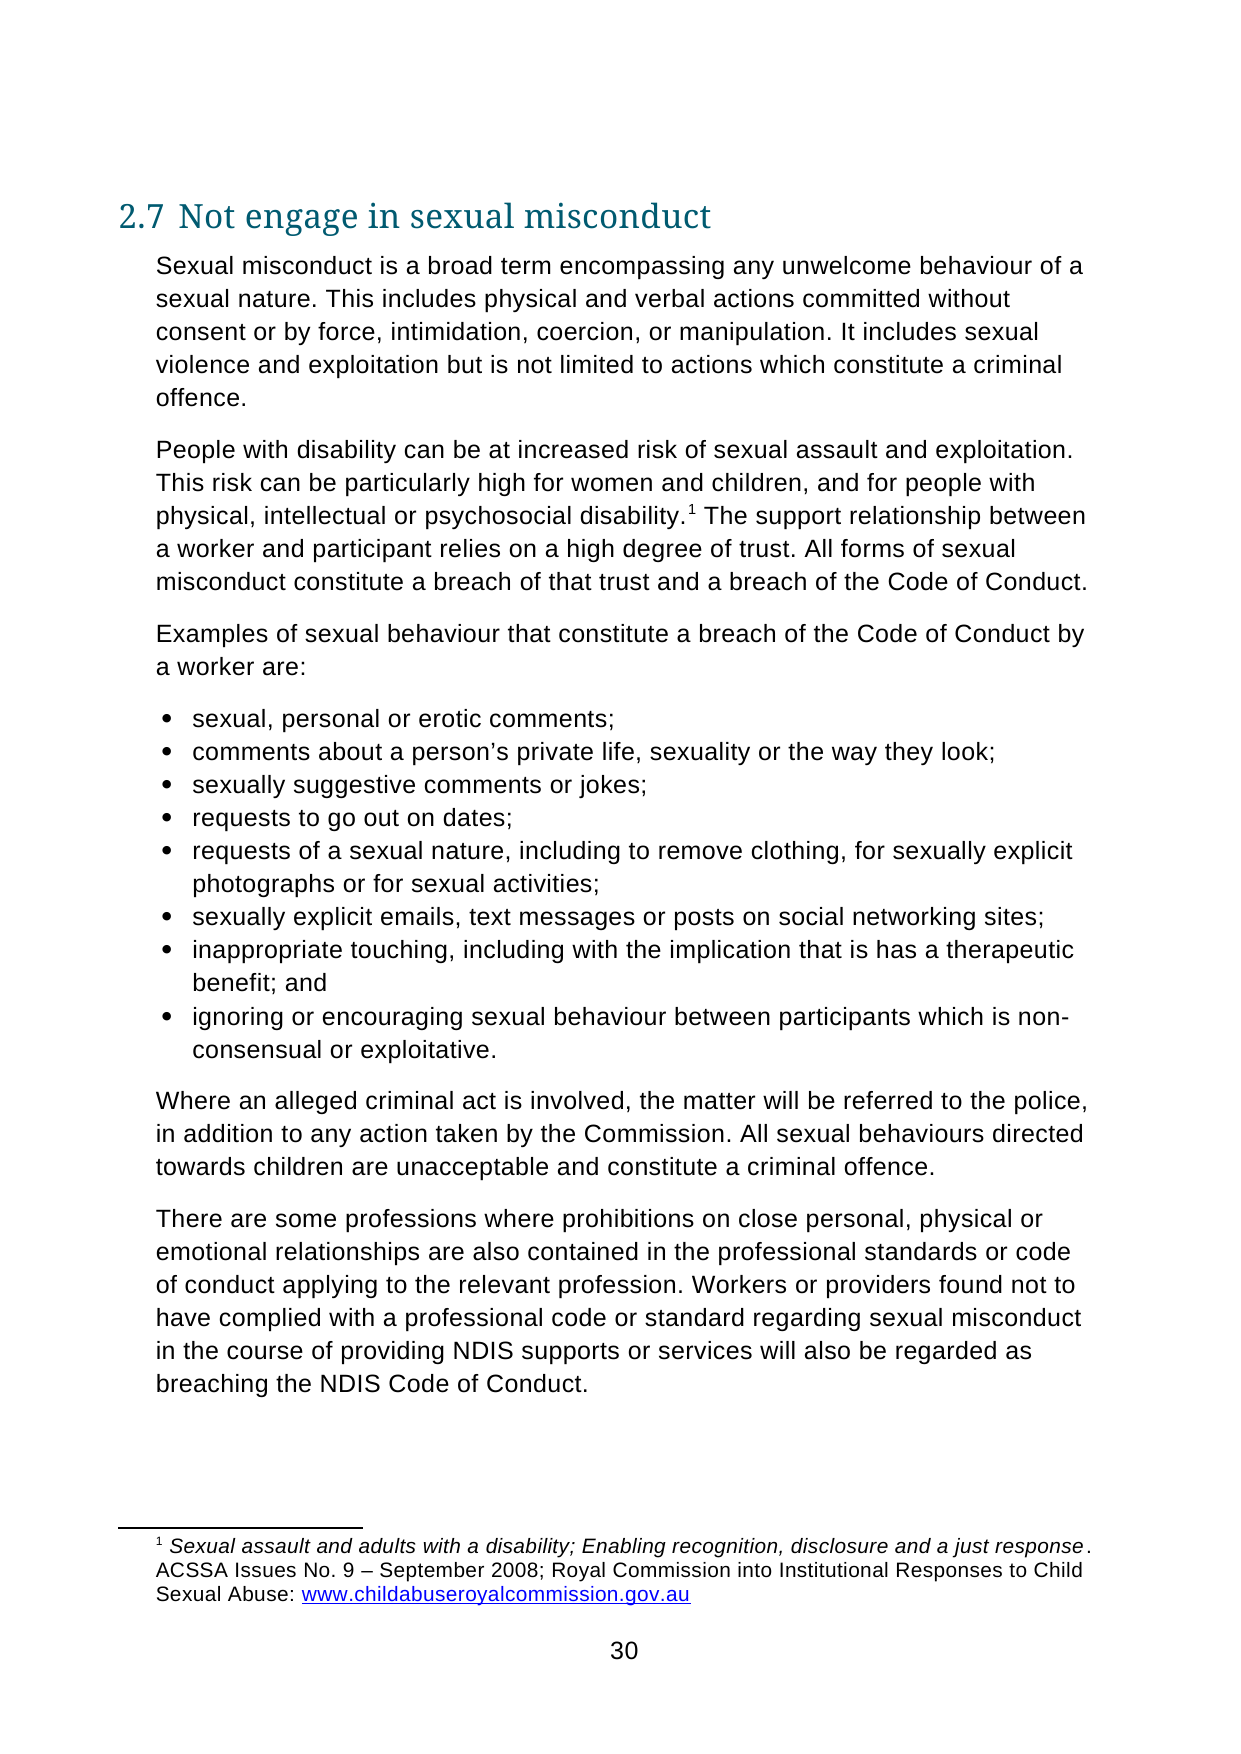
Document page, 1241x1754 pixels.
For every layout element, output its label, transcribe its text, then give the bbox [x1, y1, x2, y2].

text Sexual misconduct is a broad term encompassing any unwelcome behaviour of a sexual nature. This includes physical and verbal actions committed without consent or by force, intimidation, coercion, or manipulation. It includes sexual violence and exploitation but is not limited to actions which constitute a criminal offence. [156, 251, 1092, 412]
list comments about a person’s private life, sexuality or the way they look; [162, 737, 1092, 766]
list inappropriate touching, including with the implication that is has a therapeutic benefit; and [162, 935, 1092, 997]
list sexual, personal or erotic comments; [162, 703, 1092, 732]
text Examples of sexual behaviour that constitute a breach of the Code of Conduct by a worker are: [156, 619, 1092, 681]
list requests to go out on dates; [162, 803, 1092, 832]
list requests of a sexual nature, including to remove clothing, for sexually explicit photographs or for sexual activities; [162, 836, 1092, 898]
list ignoring or encouraging sexual behaviour between participants which is non-consensual or exploitative. [162, 1001, 1092, 1063]
text People with disability can be at increased risk of sexual assault and exploitation. This risk can be particularly high for women and children, and for people with physical, intellectual or psychosocial disability. The support relationship between a worker and participant relies on a high degree of trust. All forms of sexual misconduct constitute a breach of that trust and a breach of the Code of Conduct. [156, 435, 1092, 596]
subtitle Not engage in sexual misconduct [118, 193, 1092, 238]
text Where an alleged criminal act is involved, the matter will be referred to the police, in addition to any action taken by the Commission. All sexual behaviours directed towards children are unacceptable and constitute a criminal offence. [156, 1086, 1092, 1181]
list sexually explicit emails, text messages or posts on social networking sites; [162, 902, 1092, 931]
list sexually suggestive comments or jokes; [162, 770, 1092, 799]
text There are some professions where prohibitions on close personal, physical or emotional relationships are also contained in the professional standards or code of conduct applying to the relevant profession. Workers or providers found not to have complied with a professional code or standard regarding sexual misconduct in the course of providing NDIS supports or services will also be regarded as breaching the NDIS Code of Conduct. [156, 1204, 1092, 1398]
